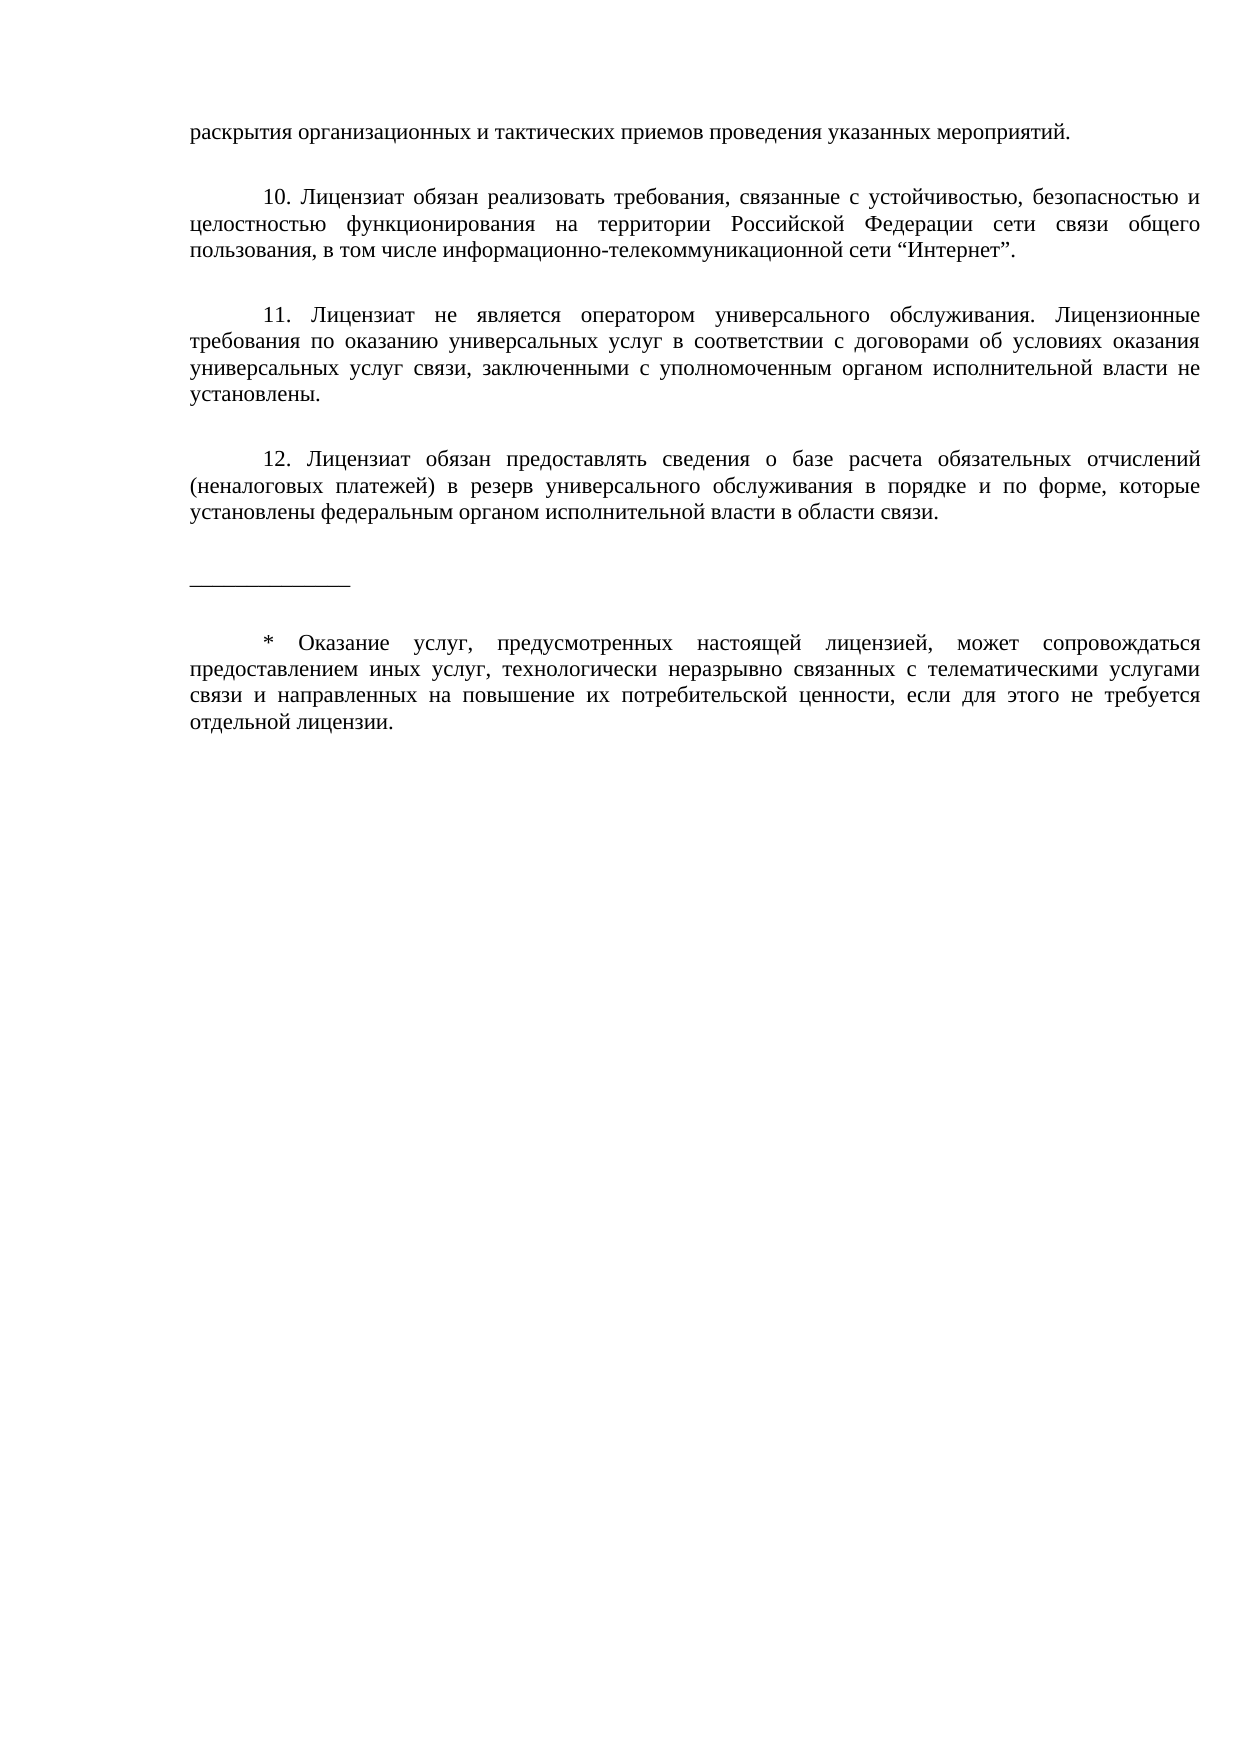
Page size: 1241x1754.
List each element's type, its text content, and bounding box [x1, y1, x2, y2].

table_cell ______________ * Оказание услуг, предусмотренных настоящей лицензией, может сопровождаться предоставлением иных услуг, технологически неразрывно связанных с телематическими услугами связи и направленных на повышение их потребительской ценности, если для этого не требуется отдельной лицензии. [177, 531, 1211, 740]
table_cell 12. Лицензиат обязан предоставлять сведения о базе расчета обязательных отчислений (неналоговых платежей) в резерв универсального обслуживания в порядке и по форме, которые установлены федеральным органом исполнительной власти в области связи. [177, 413, 1211, 531]
table_cell 11. Лицензиат не является оператором универсального обслуживания. Лицензионные требования по оказанию универсальных услуг в соответствии с договорами об условиях оказания универсальных услуг связи, заключенными с уполномоченным органом исполнительной власти не установлены. [177, 269, 1211, 413]
table_cell 10. Лицензиат обязан реализовать требования, связанные с устойчивостью, безопасностью и целостностью функционирования на территории Российской Федерации сети связи общего пользования, в том числе информационно-телекоммуникационной сети “Интернет”. [177, 151, 1211, 269]
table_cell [177, 118, 1211, 151]
